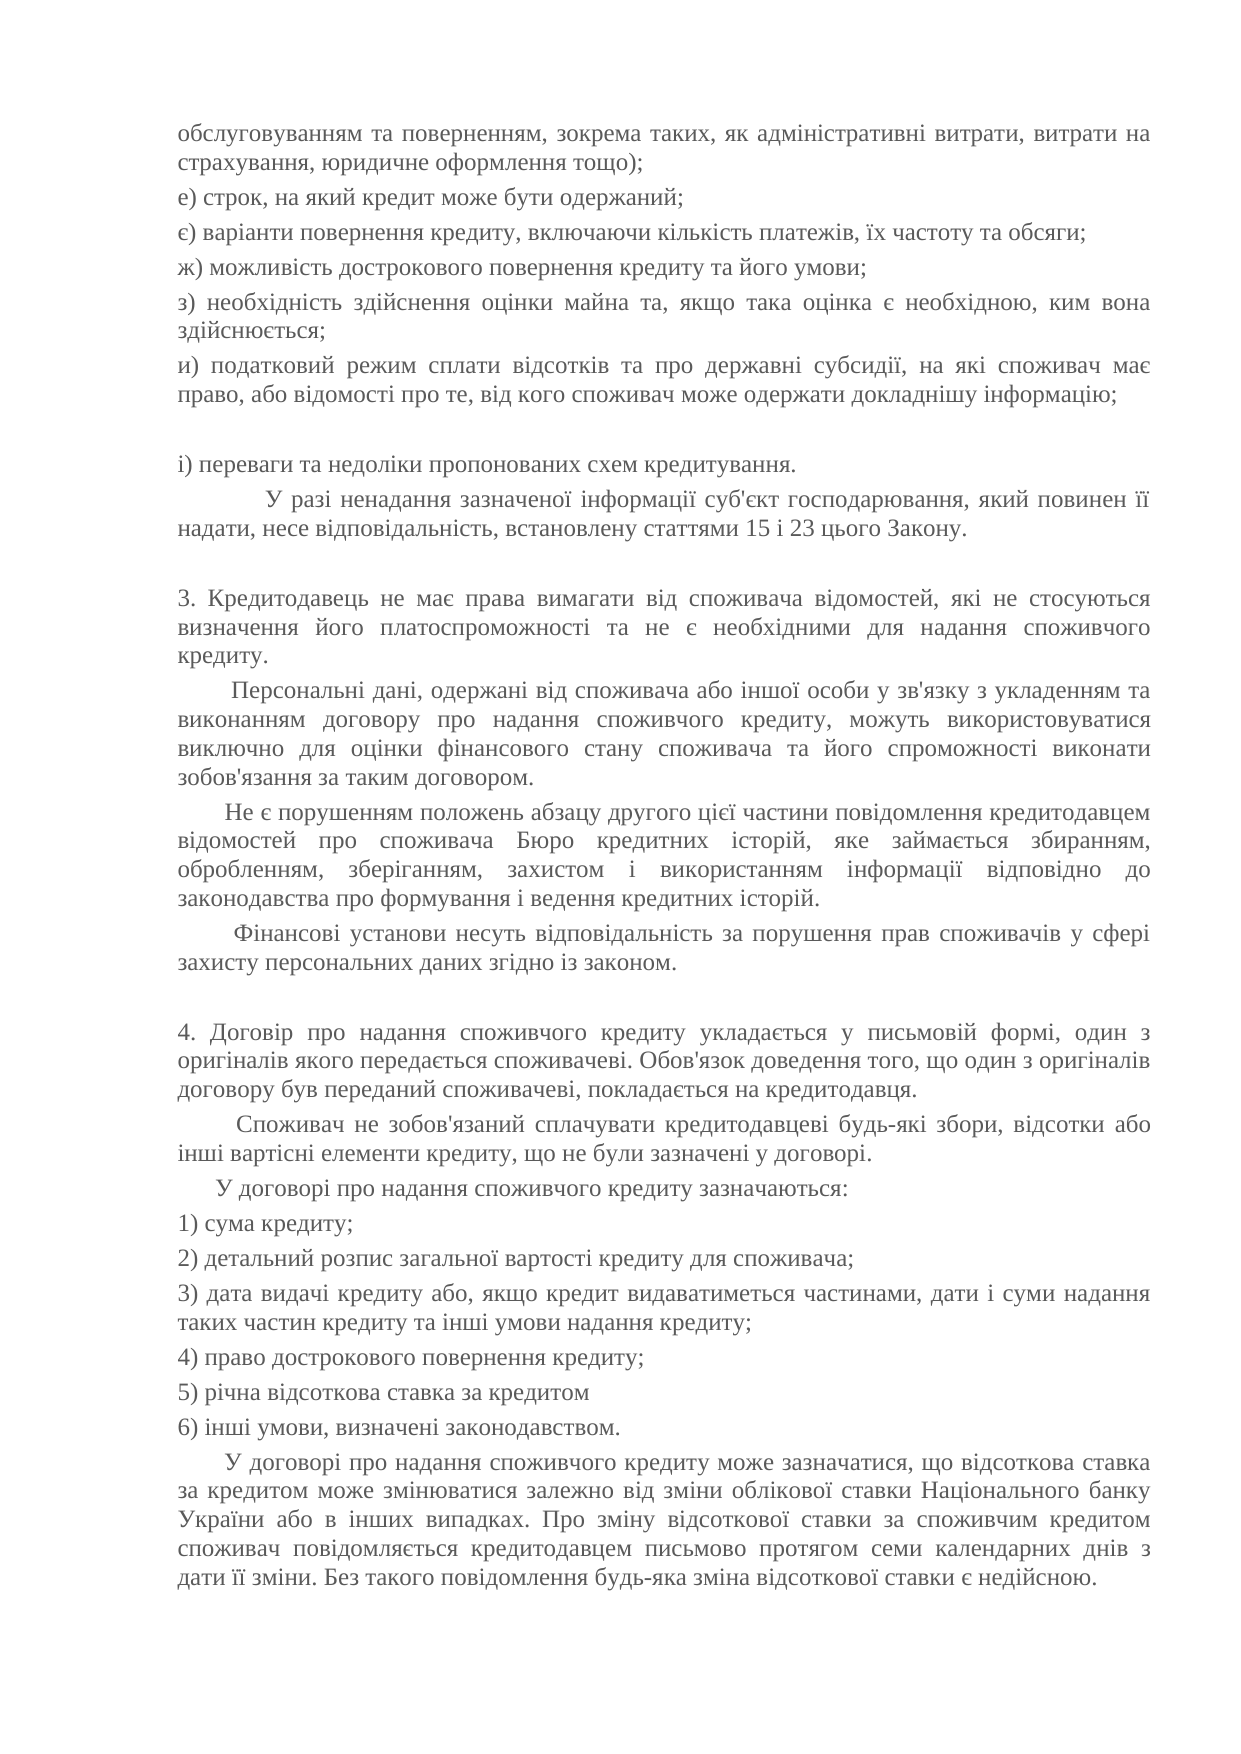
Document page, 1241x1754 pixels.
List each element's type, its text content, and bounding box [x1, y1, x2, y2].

text 6) інші умови, визначені законодавством. [177, 1412, 1152, 1441]
text 4) право дострокового повернення кредиту; [177, 1342, 1152, 1371]
text є) варіанти повернення кредиту, включаючи кількість платежів, їх частоту та обсяги; [177, 217, 1152, 246]
text 2) детальний розпис загальної вартості кредиту для споживача; [177, 1243, 1152, 1272]
text е) строк, на який кредит може бути одержаний; [177, 182, 1152, 211]
text У договорі про надання споживчого кредиту може зазначатися, що відсоткова ставка за кредитом може змінюватися залежно від зміни облікової ставки Національного банку України або в інших випадках. Про зміну відсоткової ставки за споживчим кредитом споживач повідомляється кредитодавцем письмово протягом семи календарних днів з дати її зміни. Без такого повідомлення будь-яка зміна відсоткової ставки є недійсною. [177, 1447, 1152, 1591]
text з) необхідність здійснення оцінки майна та, якщо така оцінка є необхідною, ким вона здійснюється; [177, 287, 1152, 344]
text 3) дата видачі кредиту або, якщо кредит видаватиметься частинами, дати і суми надання таких частин кредиту та інші умови надання кредиту; [177, 1278, 1152, 1336]
text Не є порушенням положень абзацу другого цієї частини повідомлення кредитодавцем відомостей про споживача Бюро кредитних історій, яке займається збиранням, обробленням, зберіганням, захистом і використанням інформації відповідно до законодавства про формування і ведення кредитних історій. [177, 797, 1152, 912]
text Фінансові установи несуть відповідальність за порушення прав споживачів у сфері захисту персональних даних згідно із законом. [177, 918, 1152, 976]
text Споживач не зобов'язаний сплачувати кредитодавцеві будь-які збори, відсотки або інші вартісні елементи кредиту, що не були зазначені у договорі. [177, 1109, 1152, 1167]
text 5) річна відсоткова ставка за кредитом [177, 1377, 1152, 1406]
text 4. Договір про надання споживчого кредиту укладається у письмовій формі, один з оригіналів якого передається споживачеві. Обов'язок доведення того, що один з оригіналів договору був переданий споживачеві, покладається на кредитодавця. [177, 1017, 1152, 1103]
text У договорі про надання споживчого кредиту зазначаються: [177, 1173, 1152, 1202]
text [177, 118, 1152, 176]
text і) переваги та недоліки пропонованих схем кредитування. [177, 449, 1152, 478]
text ж) можливість дострокового повернення кредиту та його умови; [177, 252, 1152, 281]
text У разі ненадання зазначеної інформації суб'єкт господарювання, який повинен її надати, несе відповідальність, встановлену статтями 15 і 23 цього Закону. [177, 484, 1152, 542]
text 1) сума кредиту; [177, 1208, 1152, 1237]
text Персональні дані, одержані від споживача або іншої особи у зв'язку з укладенням та виконанням договору про надання споживчого кредиту, можуть використовуватися виключно для оцінки фінансового стану споживача та його спроможності виконати зобов'язання за таким договором. [177, 676, 1152, 791]
text 3. Кредитодавець не має права вимагати від споживача відомостей, які не стосуються визначення його платоспроможності та не є необхідними для надання споживчого кредиту. [177, 583, 1152, 669]
text и) податковий режим сплати відсотків та про державні субсидії, на які споживач має право, або відомості про те, від кого споживач може одержати докладнішу інформацію; [177, 351, 1152, 408]
